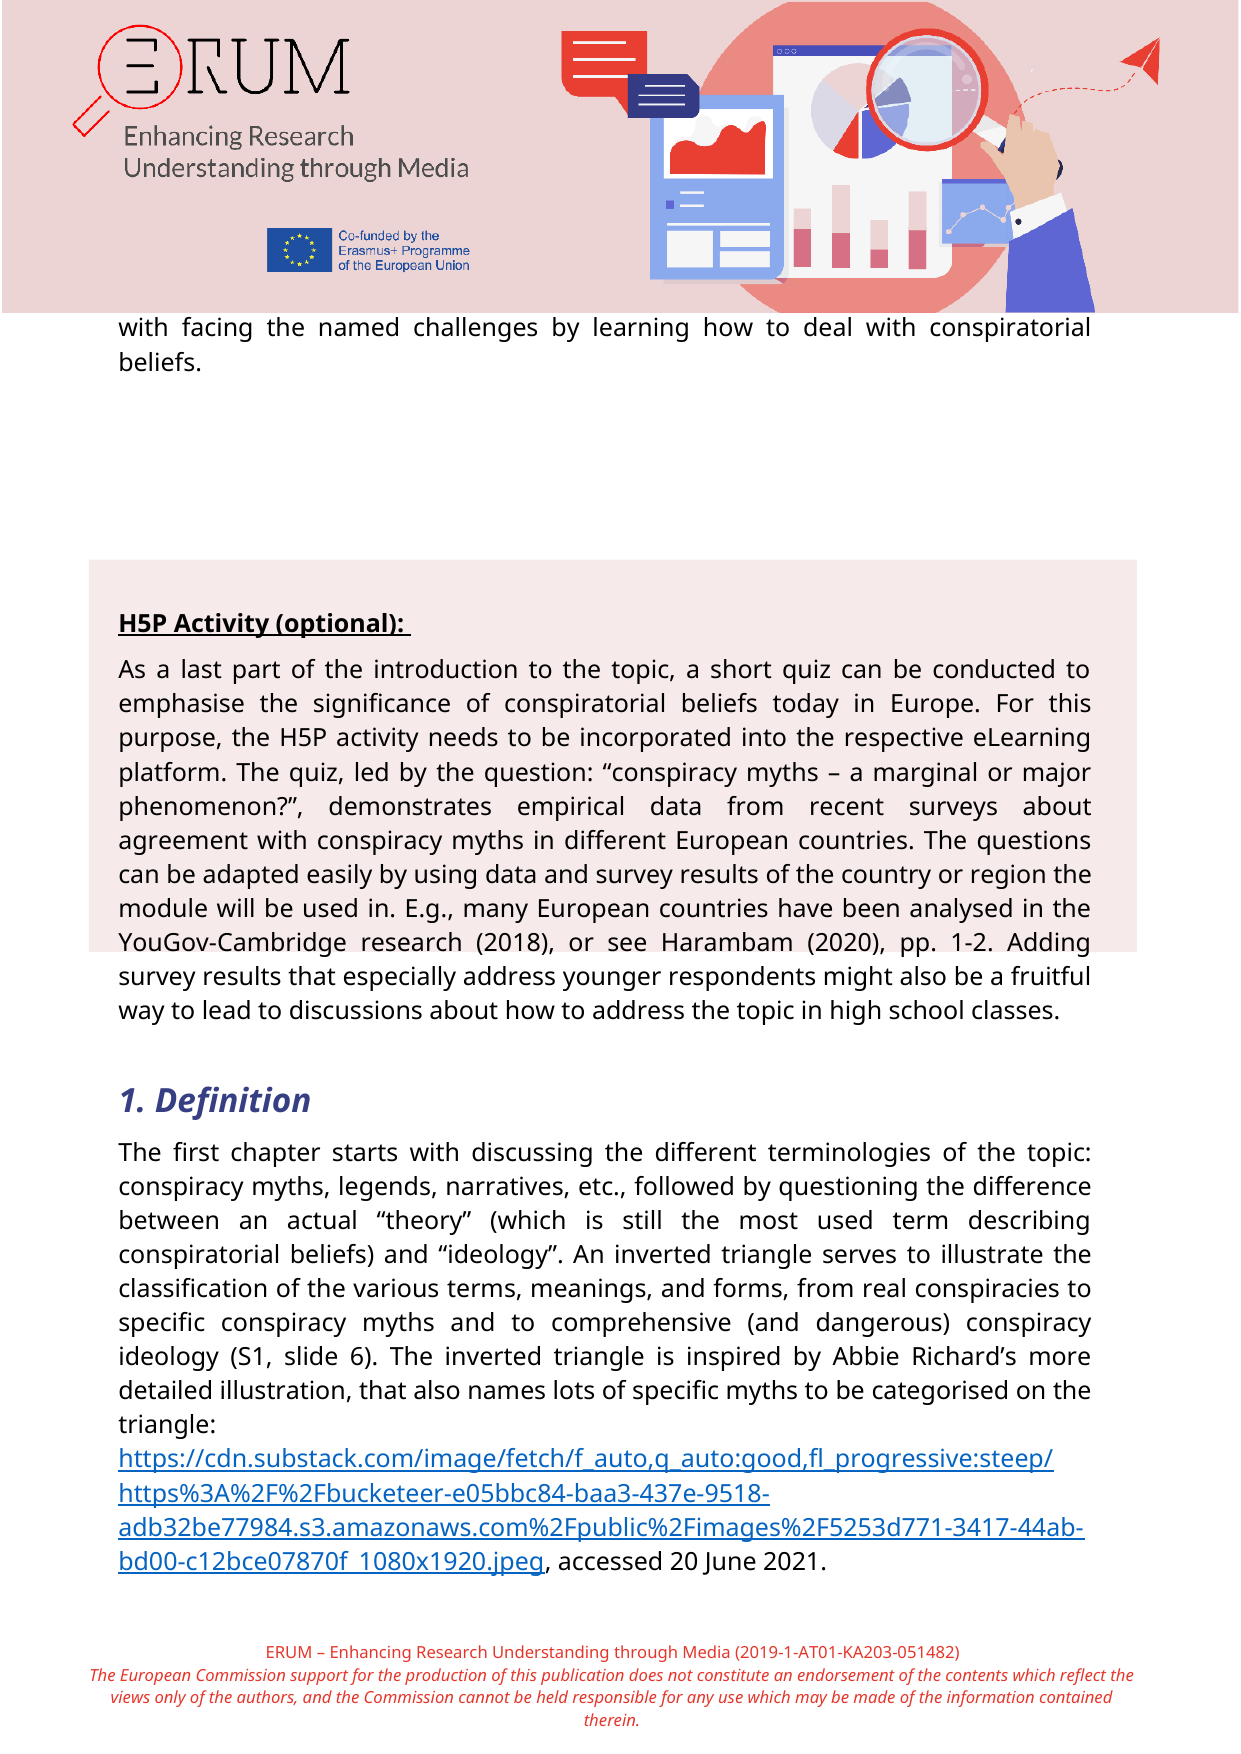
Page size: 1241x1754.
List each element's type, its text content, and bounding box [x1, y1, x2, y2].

text As a last part of the introduction to the topic, a short quiz can be conducted to emphasise the significance of conspiratorial beliefs today in Europe. For this purpose, the H5P activity needs to be incorporated into the respective eLearning platform. The quiz, led by the question: “conspiracy myths – a marginal or major phenomenon?”, demonstrates empirical data from recent surveys about agreement with conspiracy myths in different European countries. The questions can be adapted easily by using data and survey results of the country or region the module will be used in. E.g., many European countries have been analysed in the YouGov-Cambridge research (2018), or see Harambam (2020), pp. 1-2. Adding survey results that especially address younger respondents might also be a fruitful way to lead to discussions about how to address the topic in high school classes. [118, 652, 1093, 1027]
picture [0, 0, 1241, 313]
text H5P Activity (optional): [118, 605, 1093, 639]
text The first chapter starts with discussing the different terminologies of the topic: conspiracy myths, legends, narratives, etc., followed by questioning the difference between an actual “theory” (which is still the most used term describing conspiratorial beliefs) and “ideology”. An inverted triangle serves to illustrate the classification of the various terms, meanings, and forms, from real conspiracies to specific conspiracy myths and to comprehensive (and dangerous) conspiracy ideology (S1, slide 6). The inverted triangle is inspired by Abbie Richard’s more detailed illustration, that also names lots of specific myths to be categorised on the triangle: https://cdn.substack.com/image/fetch/f_auto,q_auto:good,fl_progressive:steep/https%3A%2F%2Fbucketeer-e05bbc84-baa3-437e-9518-adb32be77984.s3.amazonaws.com%2Fpublic%2Fimages%2F5253d771-3417-44ab-bd00-c12bce07870f_1080x1920.jpeg, accessed 20 June 2021. [118, 1134, 1093, 1577]
text 1. Definition [118, 1077, 1093, 1122]
